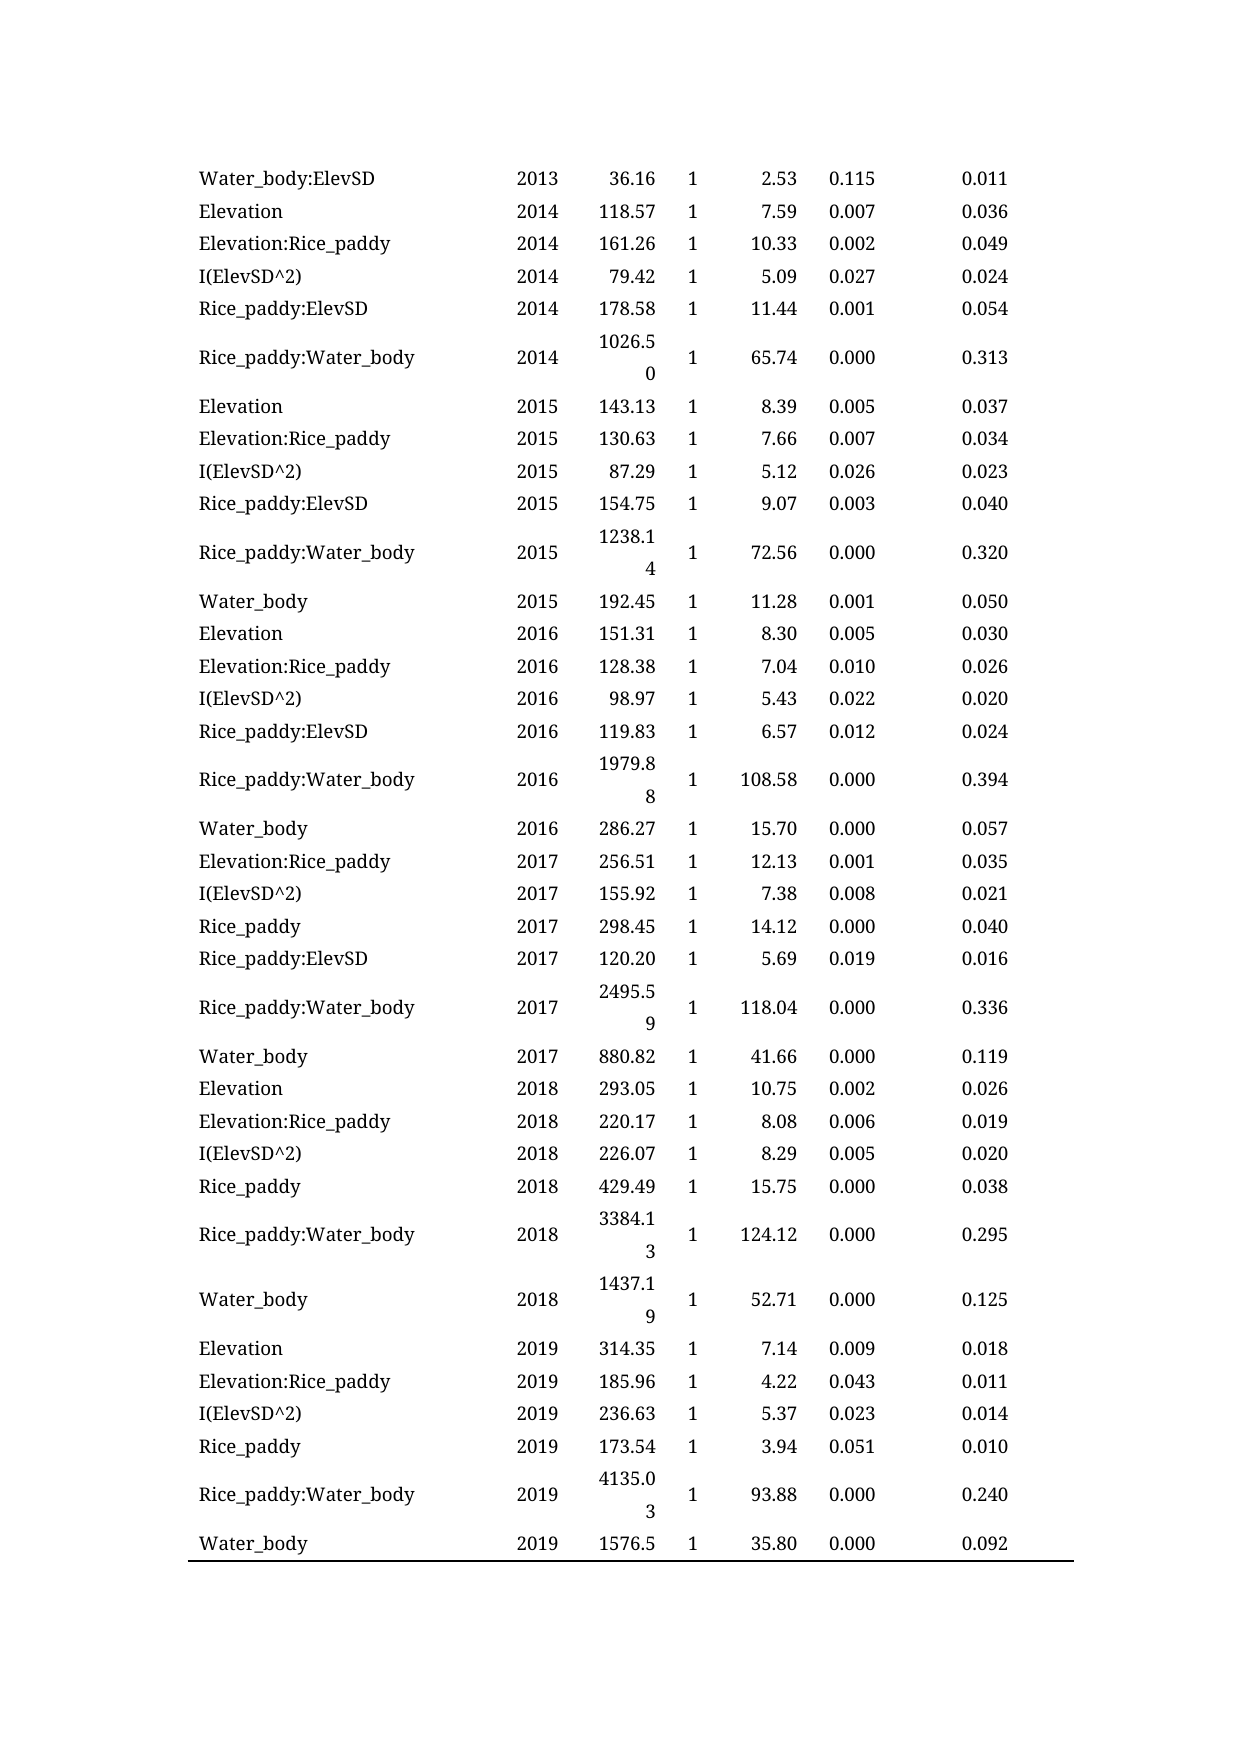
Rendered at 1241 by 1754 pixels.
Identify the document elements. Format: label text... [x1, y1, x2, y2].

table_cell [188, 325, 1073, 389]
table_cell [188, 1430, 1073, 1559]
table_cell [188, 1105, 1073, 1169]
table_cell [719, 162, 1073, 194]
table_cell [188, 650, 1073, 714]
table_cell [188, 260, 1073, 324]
table_cell 36.16 [583, 162, 667, 194]
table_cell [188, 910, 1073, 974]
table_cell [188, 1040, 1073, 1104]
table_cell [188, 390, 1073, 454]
table_cell 2013 [492, 162, 583, 194]
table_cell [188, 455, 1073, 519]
table_cell Water_body:ElevSD [188, 162, 492, 194]
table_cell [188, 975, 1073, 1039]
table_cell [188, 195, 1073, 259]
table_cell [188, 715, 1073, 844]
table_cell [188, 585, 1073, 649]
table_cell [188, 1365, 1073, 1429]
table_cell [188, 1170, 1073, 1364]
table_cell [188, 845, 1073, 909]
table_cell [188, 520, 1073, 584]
table_cell 1 [667, 162, 719, 194]
